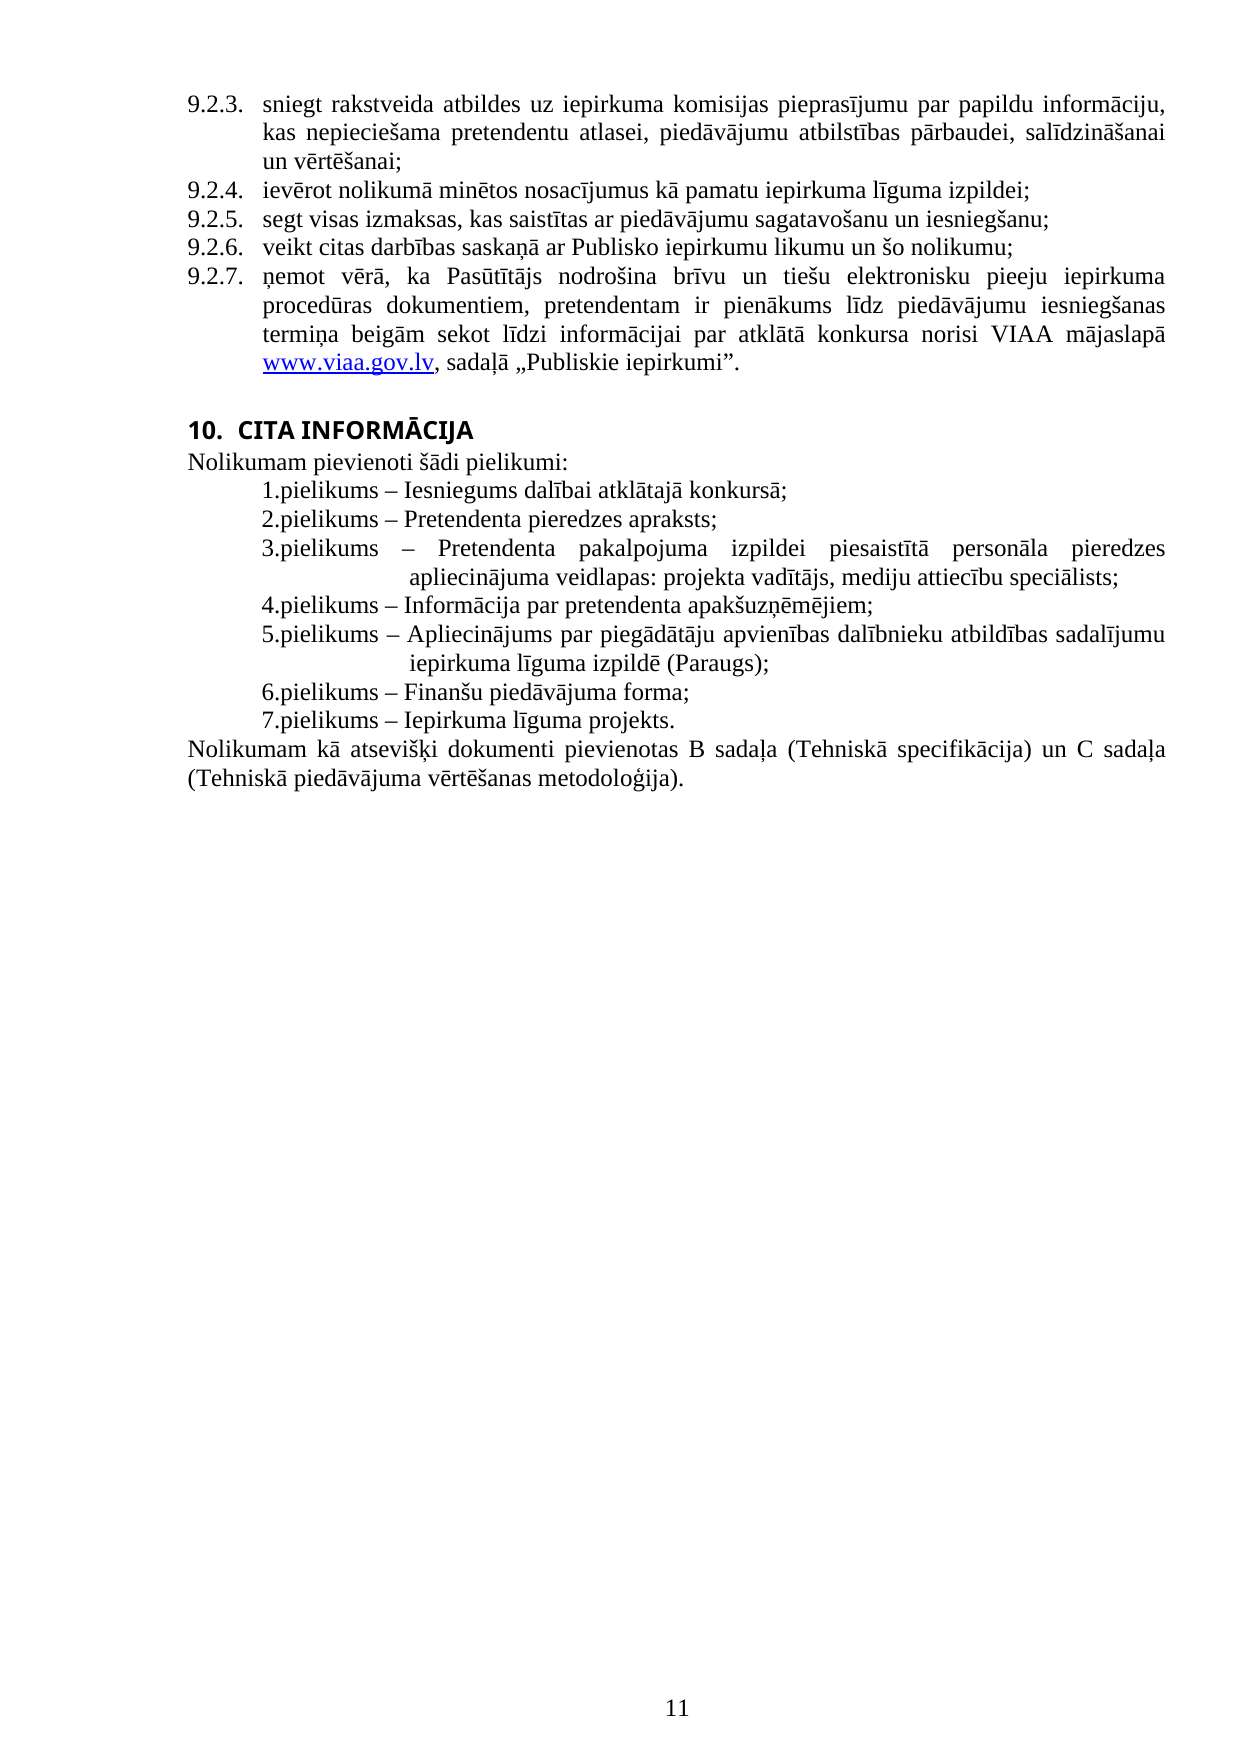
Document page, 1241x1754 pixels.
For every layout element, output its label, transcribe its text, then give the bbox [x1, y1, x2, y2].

text 6.pielikums – Finanšu piedāvājuma forma; [261, 677, 1167, 706]
list veikt citas darbības saskaņā ar Publisko iepirkumu likumu un šo nolikumu; [187, 232, 1167, 261]
list sniegt rakstveida atbildes uz iepirkuma komisijas pieprasījumu par papildu informāciju, kas nepieciešama pretendentu atlasei, piedāvājumu atbilstības pārbaudei, salīdzināšanai un vērtēšanai; [187, 89, 1167, 175]
text 4.pielikums – Informācija par pretendenta apakšuzņēmējiem; [261, 591, 1167, 619]
list ņemot vērā, ka Pasūtītājs nodrošina brīvu un tiešu elektronisku pieeju iepirkuma procedūras dokumentiem, pretendentam ir pienākums līdz piedāvājumu iesniegšanas termiņa beigām sekot līdzi informācijai par atklātā konkursa norisi VIAA mājaslapā www.viaa.gov.lv, sadaļā „Publiskie iepirkumi”. [187, 261, 1167, 376]
text Nolikumam pievienoti šādi pielikumi: [187, 447, 1167, 476]
list ievērot nolikumā minētos nosacījumus kā pamatu iepirkuma līguma izpildei; [187, 175, 1167, 204]
text 2.pielikums – Pretendenta pieredzes apraksts; [261, 504, 1167, 533]
text 1.pielikums – dalībai atklātajā konkursā; [261, 476, 1167, 504]
list cita informācija [187, 413, 1167, 447]
text Nolikumam kā atsevišķi dokumenti pievienotas B sadaļa (Tehniskā specifikācija) un C sadaļa (Tehniskā piedāvājuma vērtēšanas metodoloģija). [187, 734, 1167, 792]
text 7.pielikums – Iepirkuma līguma projekts. [261, 706, 1167, 734]
list segt visas izmaksas, kas saistītas ar piedāvājumu sagatavošanu un iesniegšanu; [187, 204, 1167, 232]
text 5.pielikums – Apliecinājums par piegādātāju apvienības dalībnieku atbildības sadalījumu iepirkuma līguma izpildē (Paraugs); [261, 619, 1167, 677]
text 3.pielikums – Pretendenta pakalpojuma izpildei piesaistītā personāla pieredzes apliecinājuma veidlapas: projekta vadītājs, mediju attiecību speciālists; [261, 533, 1167, 591]
